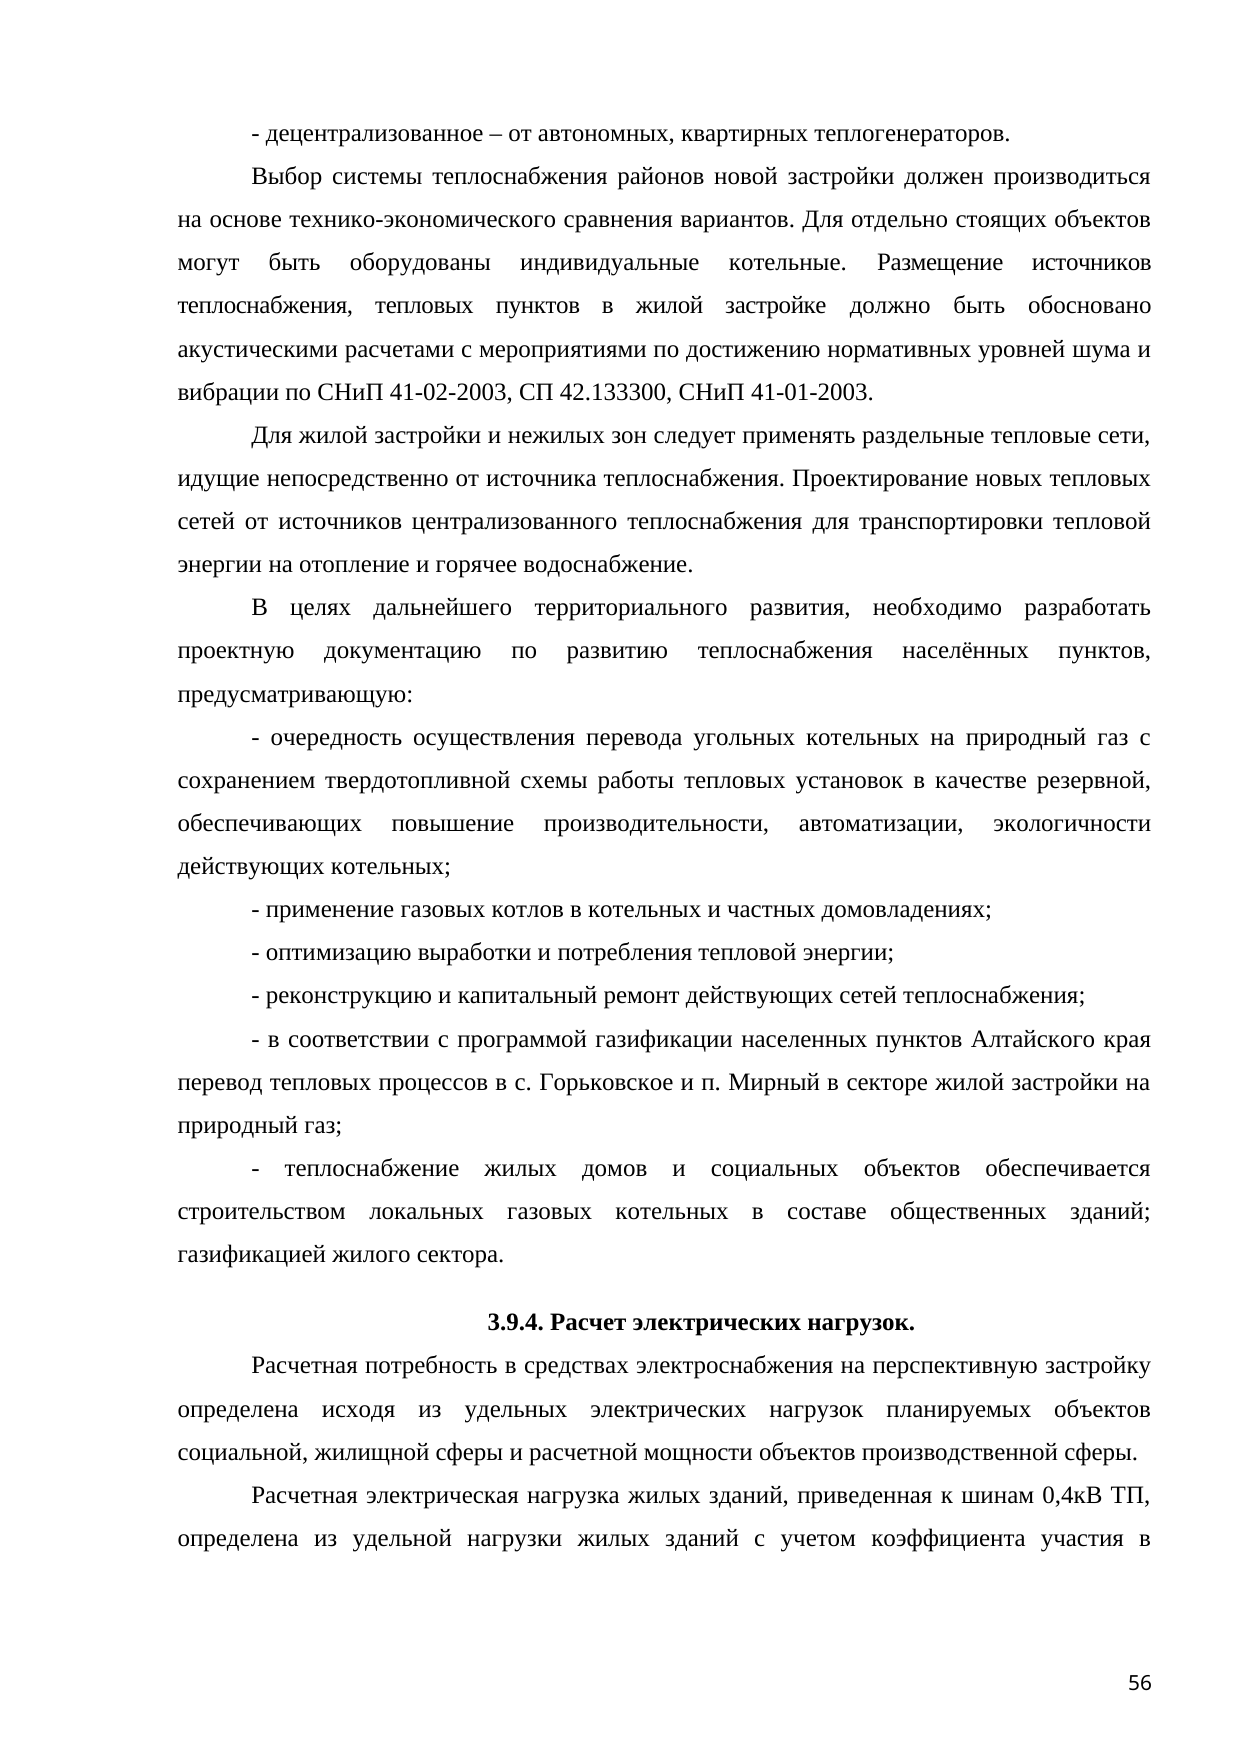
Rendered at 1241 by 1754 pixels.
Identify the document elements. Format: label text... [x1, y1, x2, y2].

text - реконструкцию и капитальный ремонт действующих сетей теплоснабжения; [177, 981, 1152, 1009]
text Для жилой застройки и нежилых зон следует применять раздельные тепловые сети, идущие непосредственно от источника теплоснабжения. Проектирование новых тепловых сетей от источников централизованного теплоснабжения для транспортировки тепловой энергии на отопление и горячее водоснабжение. [177, 420, 1152, 578]
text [177, 1480, 1152, 1552]
text 3.9.4. Расчет электрических нагрузок. [177, 1307, 1152, 1336]
text - теплоснабжение жилых домов и социальных объектов обеспечивается строительством локальных газовых котельных в составе общественных зданий; газификацией жилого сектора. [177, 1153, 1152, 1268]
text Расчетная потребность в средствах электроснабжения на перспективную застройку определена исходя из удельных электрических нагрузок планируемых объектов социальной, жилищной сферы и расчетной мощности объектов производственной сферы. [177, 1351, 1152, 1466]
text - в соответствии с программой газификации населенных пунктов Алтайского края перевод тепловых процессов в с. Горьковское и п. Мирный в секторе жилой застройки на природный газ; [177, 1024, 1152, 1139]
text Выбор системы теплоснабжения районов новой застройки должен производиться на основе технико-экономического сравнения вариантов. Для отдельно стоящих объектов могут быть оборудованы индивидуальные котельные. Размещение источников теплоснабжения, тепловых пунктов в жилой застройке должно быть обосновано акустическими расчетами с мероприятиями по достижению нормативных уровней шума и вибрации по СНиП 41-02-2003, СП 42.133300, СНиП 41-01-2003. [177, 161, 1152, 406]
text - децентрализованное – от автономных, квартирных теплогенераторов. [177, 118, 1152, 147]
text В целях дальнейшего территориального развития, необходимо разработать проектную документацию по развитию теплоснабжения населённых пунктов, предусматривающую: [177, 592, 1152, 707]
text - оптимизацию выработки и потребления тепловой энергии; [177, 937, 1152, 966]
text - очередность осуществления перевода угольных котельных на природный газ с сохранением твердотопливной схемы работы тепловых установок в качестве резервной, обеспечивающих повышение производительности, автоматизации, экологичности действующих котельных; [177, 722, 1152, 880]
text - применение газовых котлов в котельных и частных домовладениях; [177, 894, 1152, 923]
